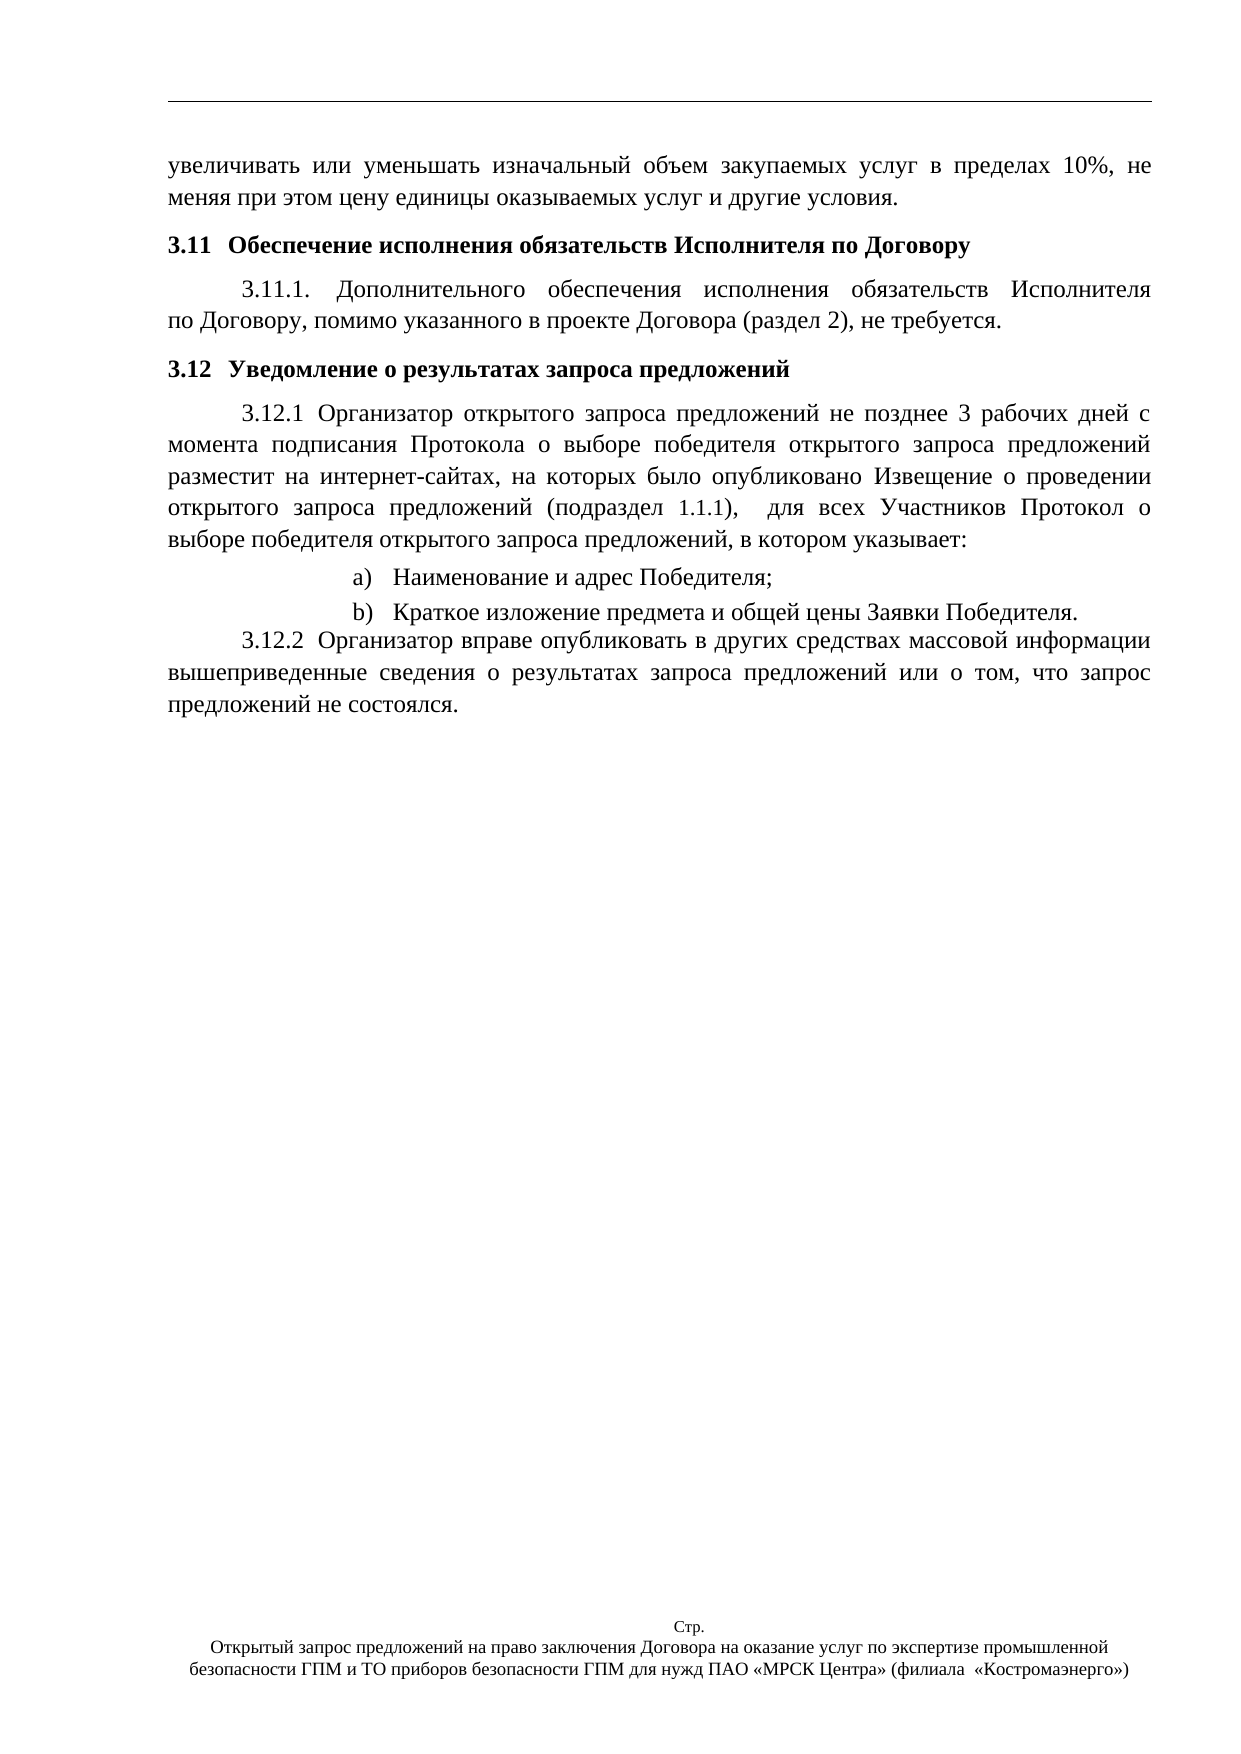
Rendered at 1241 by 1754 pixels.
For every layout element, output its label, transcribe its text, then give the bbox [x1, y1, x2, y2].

list Наименование и адрес Победителя; [286, 562, 1166, 591]
list Краткое изложение предмета и общей цены Заявки Победителя. [286, 597, 1166, 626]
subtitle Обеспечение исполнения обязательств Исполнителя по Договору [168, 230, 1152, 258]
list Дополнительного обеспечения исполнения обязательств Исполнителя по Договору, помимо указанного в проекте Договора (раздел 2), не требуется. [168, 274, 1152, 334]
subtitle Уведомление о результатах запроса предложений [168, 354, 1152, 382]
text 3.12.2 Организатор вправе опубликовать в других средствах массовой информации вышеприведенные сведения о результатах запроса предложений или о том, что запрос предложений не состоялся. [168, 626, 1152, 717]
text 3.12.1 Организатор открытого запроса предложений не позднее 3 рабочих дней с момента подписания Протокола о выборе победителя открытого запроса предложений разместит на интернет-сайтах, на которых было опубликовано Извещение о проведении открытого запроса предложений (подраздел 1.1.1), для всех Участников Протокол о выборе победителя открытого запроса предложений, в котором указывает: [168, 398, 1152, 553]
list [168, 150, 1152, 210]
